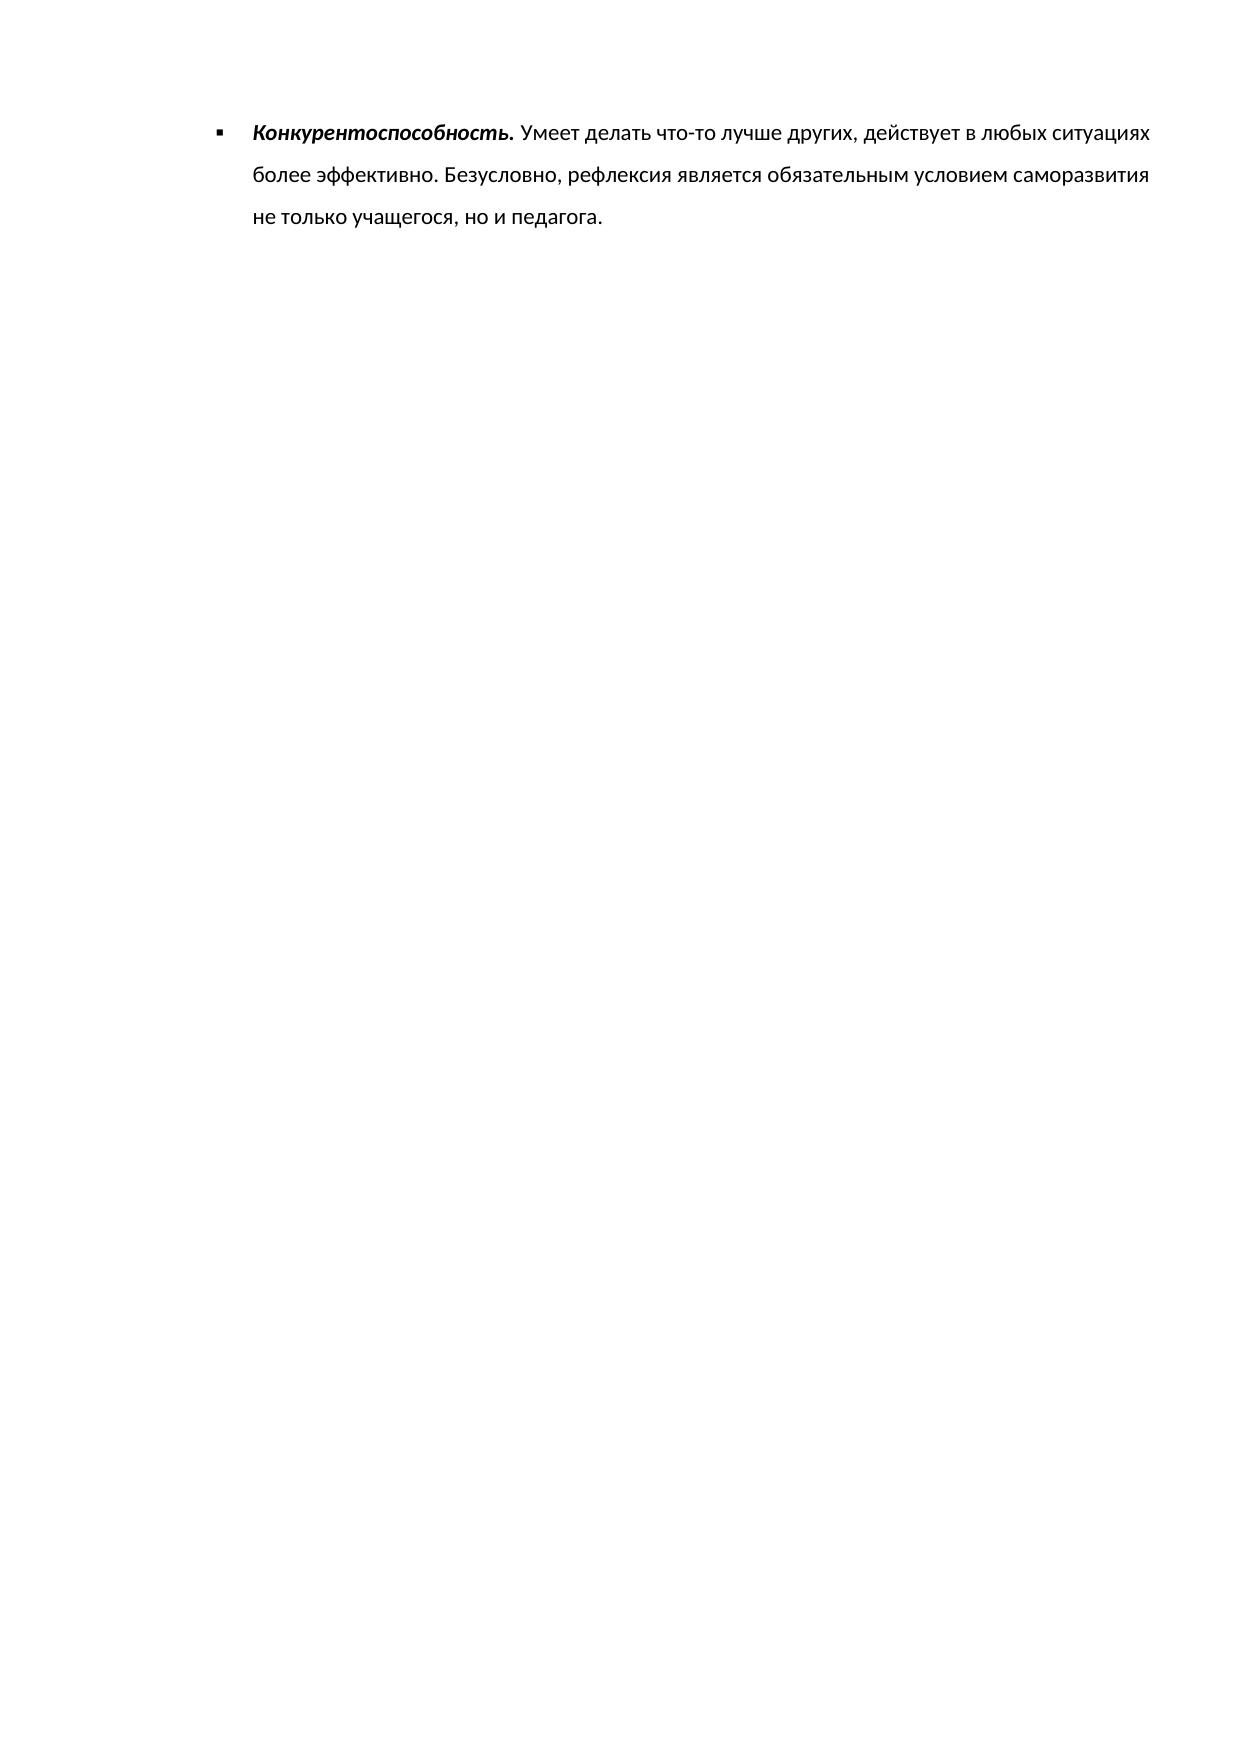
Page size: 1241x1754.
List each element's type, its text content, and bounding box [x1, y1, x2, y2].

list Конкурентоспособность. Умеет делать что-то лучше других, действует в любых ситуациях более эффективно. Безусловно, рефлексия является обязательным условием саморазвития не только учащегося, но и педагога. [215, 118, 1152, 230]
